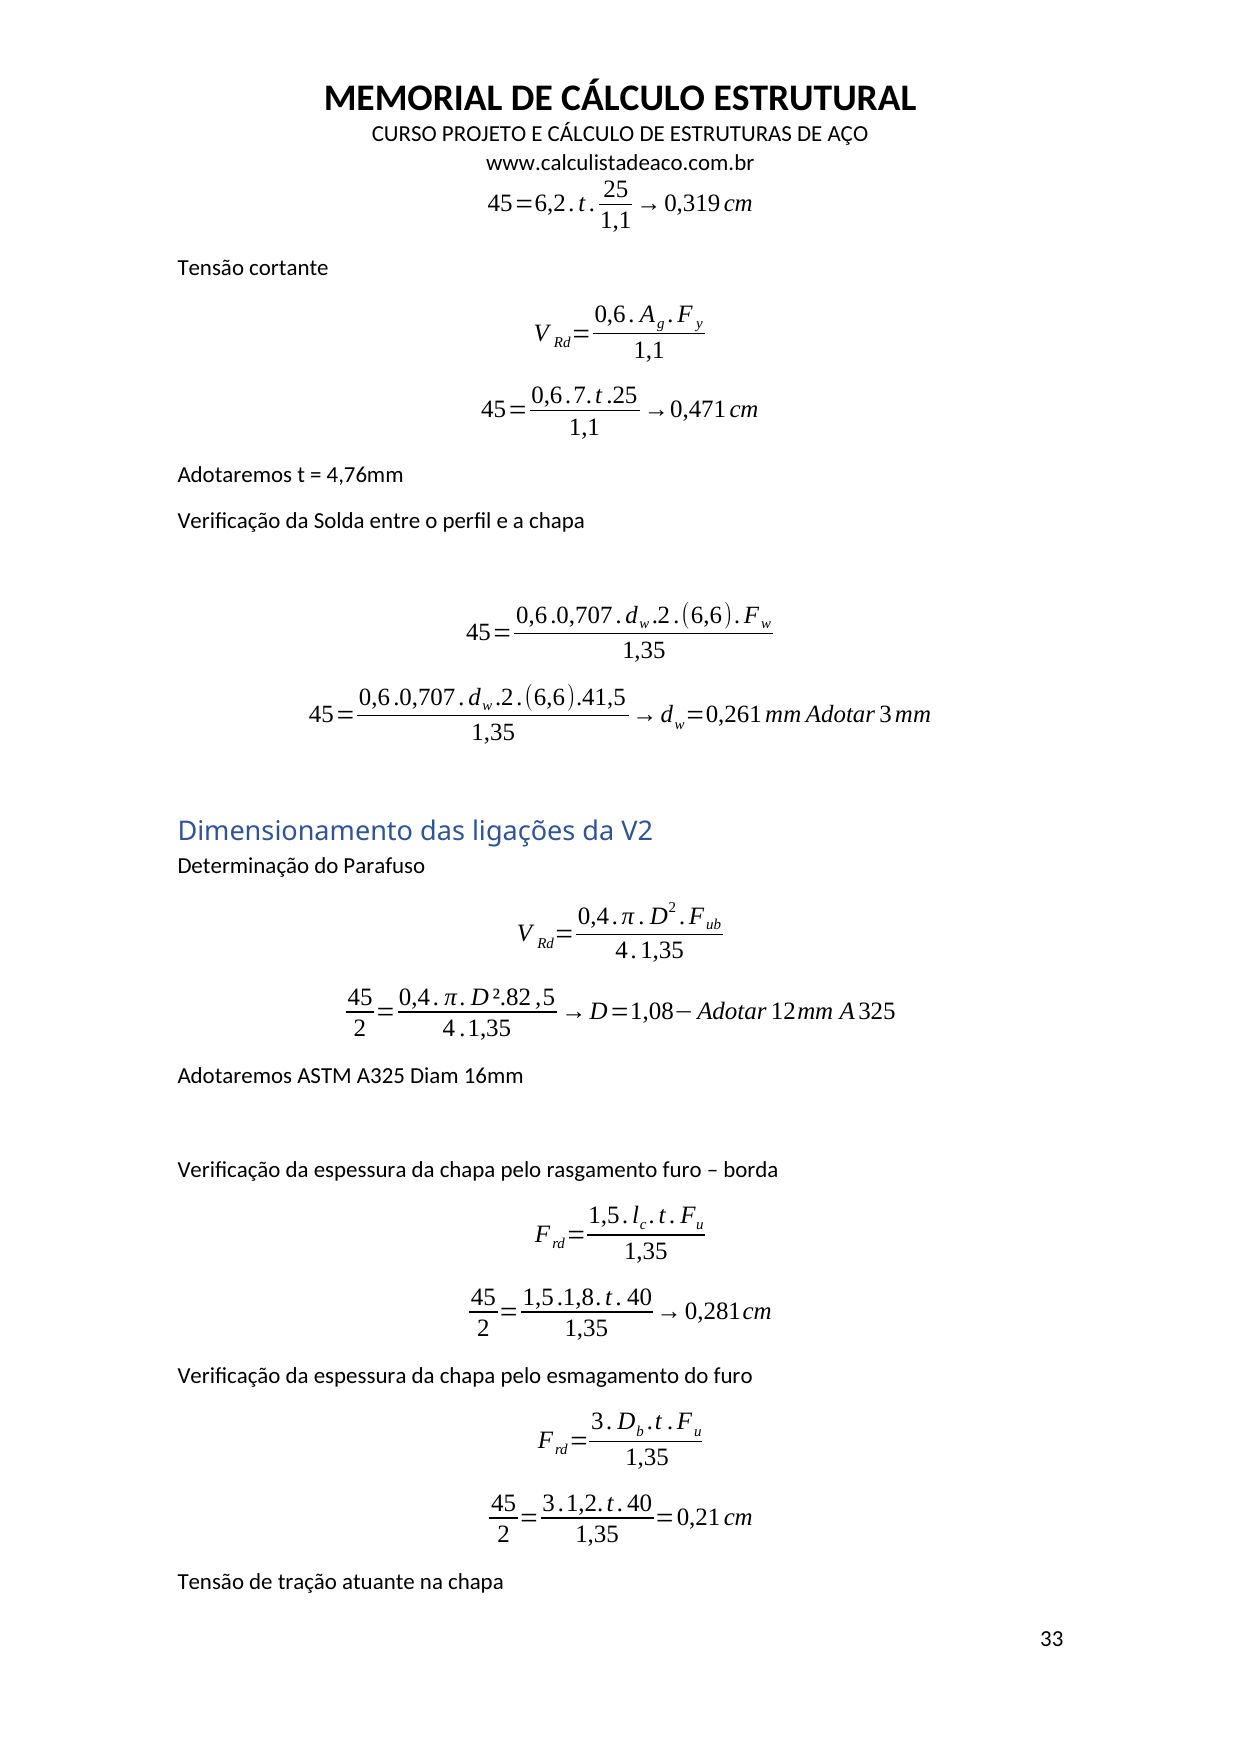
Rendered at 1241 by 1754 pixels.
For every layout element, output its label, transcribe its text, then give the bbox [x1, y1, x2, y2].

text Verificação da espessura da chapa pelo rasgamento furo – borda [177, 1155, 1063, 1183]
text Determinação do Parafuso [177, 851, 1063, 879]
text Tensão de tração atuante na chapa [177, 1567, 1063, 1595]
text Verificação da espessura da chapa pelo esmagamento do furo [177, 1361, 1063, 1389]
subtitle Dimensionamento das ligações da V2 [177, 811, 1063, 848]
text Verificação da Solda entre o perfil e a chapa [177, 507, 1063, 534]
text Tensão cortante [177, 253, 1063, 281]
text Adotaremos t = 4,76mm [177, 460, 1063, 488]
text Adotaremos ASTM A325 Diam 16mm [177, 1061, 1063, 1089]
